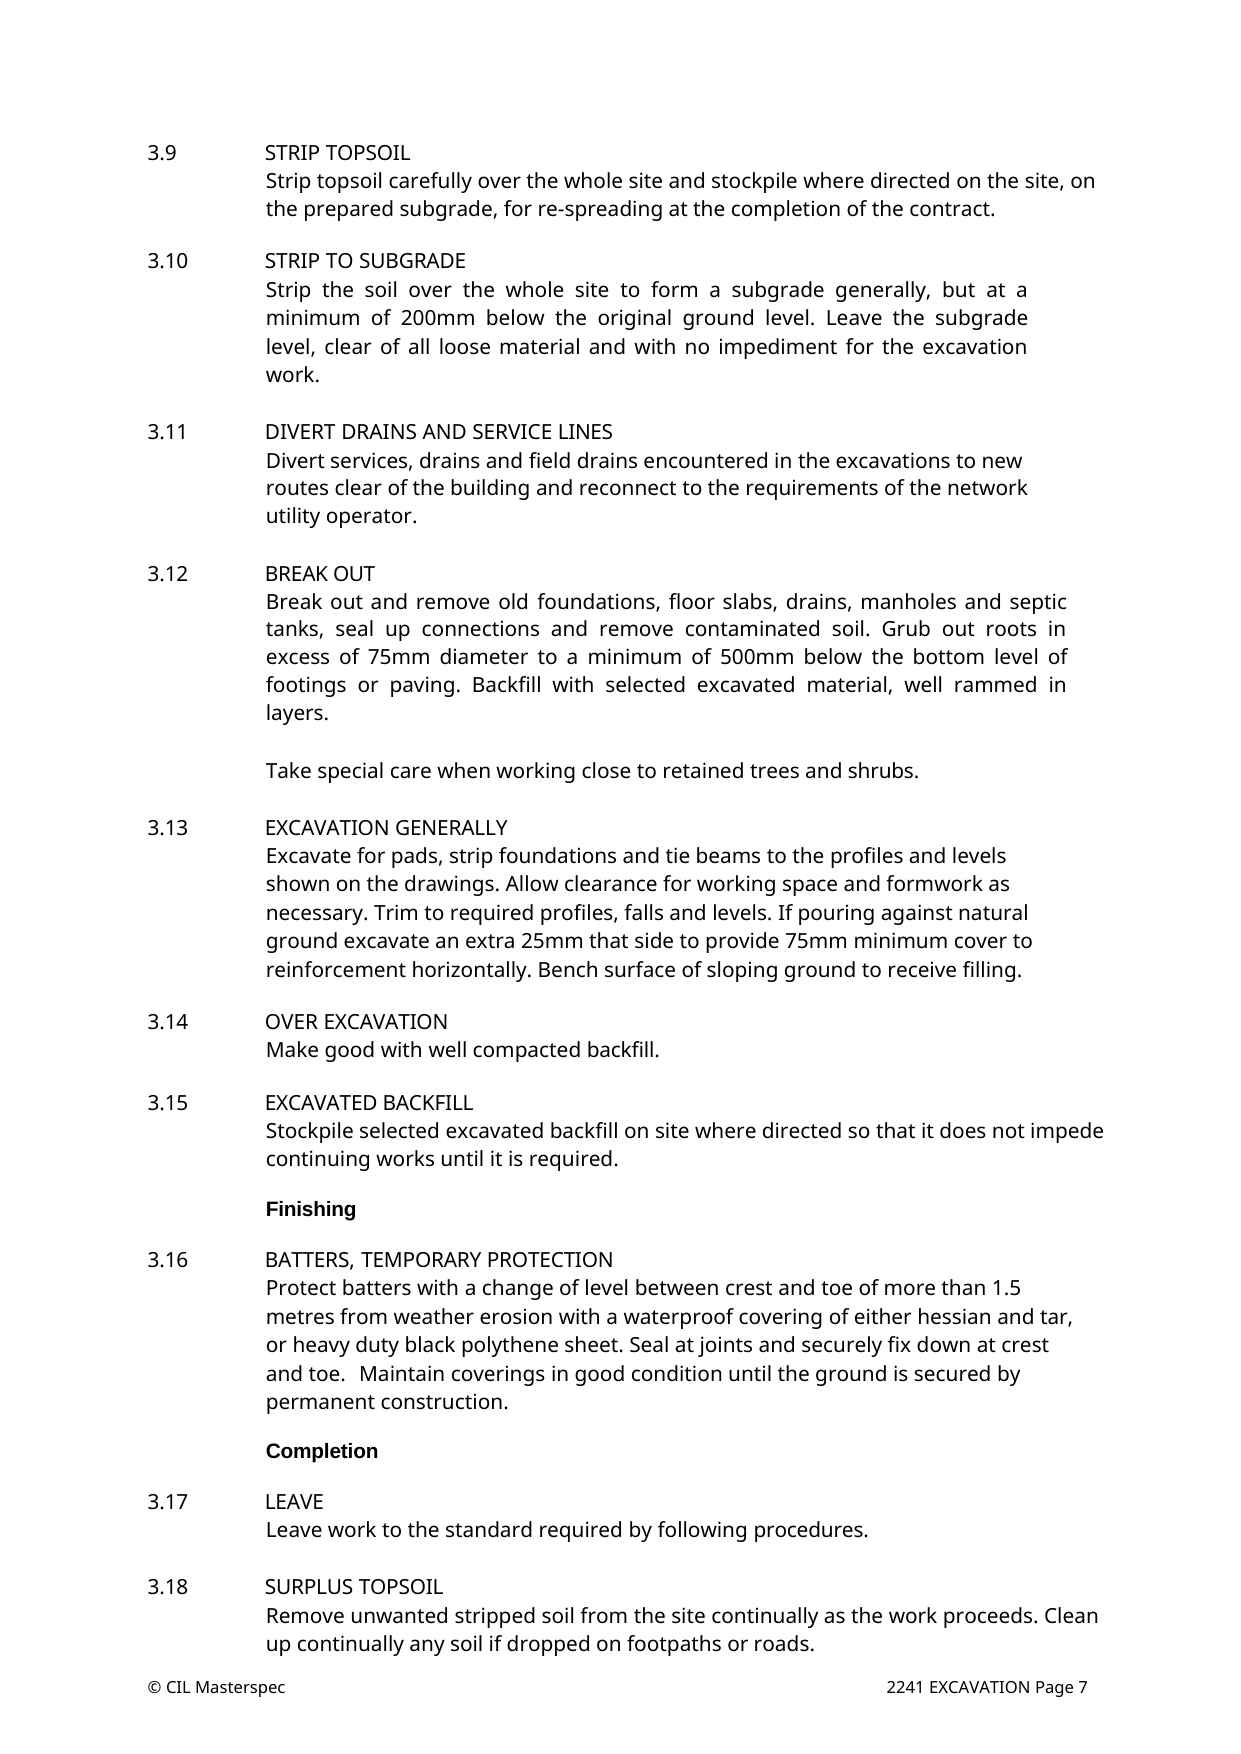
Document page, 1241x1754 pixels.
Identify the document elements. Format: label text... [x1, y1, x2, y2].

text Leave work to the standard required by following procedures. [266, 1516, 1123, 1544]
subtitle BATTERS, TEMPORARY PROTECTION [147, 1245, 1123, 1273]
text Break out and remove old foundations, floor slabs, drains, manholes and septic tanks, seal up connections and remove contaminated soil. Grub out roots in excess of 75mm diameter to a minimum of 500mm below the bottom level of footings or paving. Backfill with selected excavated material, well rammed in layers. [266, 587, 1068, 727]
text Stockpile selected excavated backfill on site where directed so that it does not impede continuing works until it is required. [266, 1116, 1123, 1173]
subtitle EXCAVATED BACKFILL [147, 1088, 1123, 1116]
subtitle OVER EXCAVATION [147, 1007, 1123, 1036]
subtitle STRIP TOPSOIL [147, 138, 1123, 166]
text Strip topsoil carefully over the whole site and stockpile where directed on the site, on the prepared subgrade, for re-spreading at the completion of the contract. [266, 166, 1123, 223]
subtitle STRIP TO SUBGRADE [147, 246, 1123, 275]
subtitle SURPLUS TOPSOIL [147, 1572, 1123, 1601]
text Make good with well compacted backfill. [266, 1036, 1123, 1064]
subtitle LEAVE [147, 1487, 1123, 1515]
text Strip the soil over the whole site to form a subgrade generally, but at a minimum of 200mm below the original ground level. Leave the subgrade level, clear of all loose material and with no impediment for the excavation work. [266, 275, 1028, 389]
text Take special care when working close to retained trees and shrubs. [266, 756, 1123, 784]
subtitle DIVERT DRAINS AND SERVICE LINES [147, 417, 1123, 446]
subtitle Finishing [266, 1197, 1123, 1221]
subtitle Completion [266, 1439, 1123, 1463]
subtitle BREAK OUT [147, 559, 1123, 587]
text Protect batters with a change of level between crest and toe of more than 1.5 metres from weather erosion with a waterproof covering of either hessian and tar, or heavy duty black polythene sheet. Seal at joints and securely fix down at crest and toe. Maintain coverings in good condition until the ground is secured by permanent construction. [266, 1273, 1085, 1416]
text Remove unwanted stripped soil from the site continually as the work proceeds. Clean up continually any soil if dropped on footpaths or roads. [266, 1601, 1123, 1658]
text Divert services, drains and field drains encountered in the excavations to new routes clear of the building and reconnect to the requirements of the network utility operator. [266, 446, 1082, 530]
text Excavate for pads, strip foundations and tie beams to the profiles and levels shown on the drawings. Allow clearance for working space and formwork as necessary. Trim to required profiles, falls and levels. If pouring against natural ground excavate an extra 25mm that side to provide 75mm minimum cover to reinforcement horizontally. Bench surface of sloping ground to receive filling. [266, 841, 1073, 983]
subtitle EXCAVATION GENERALLY [147, 813, 1123, 841]
